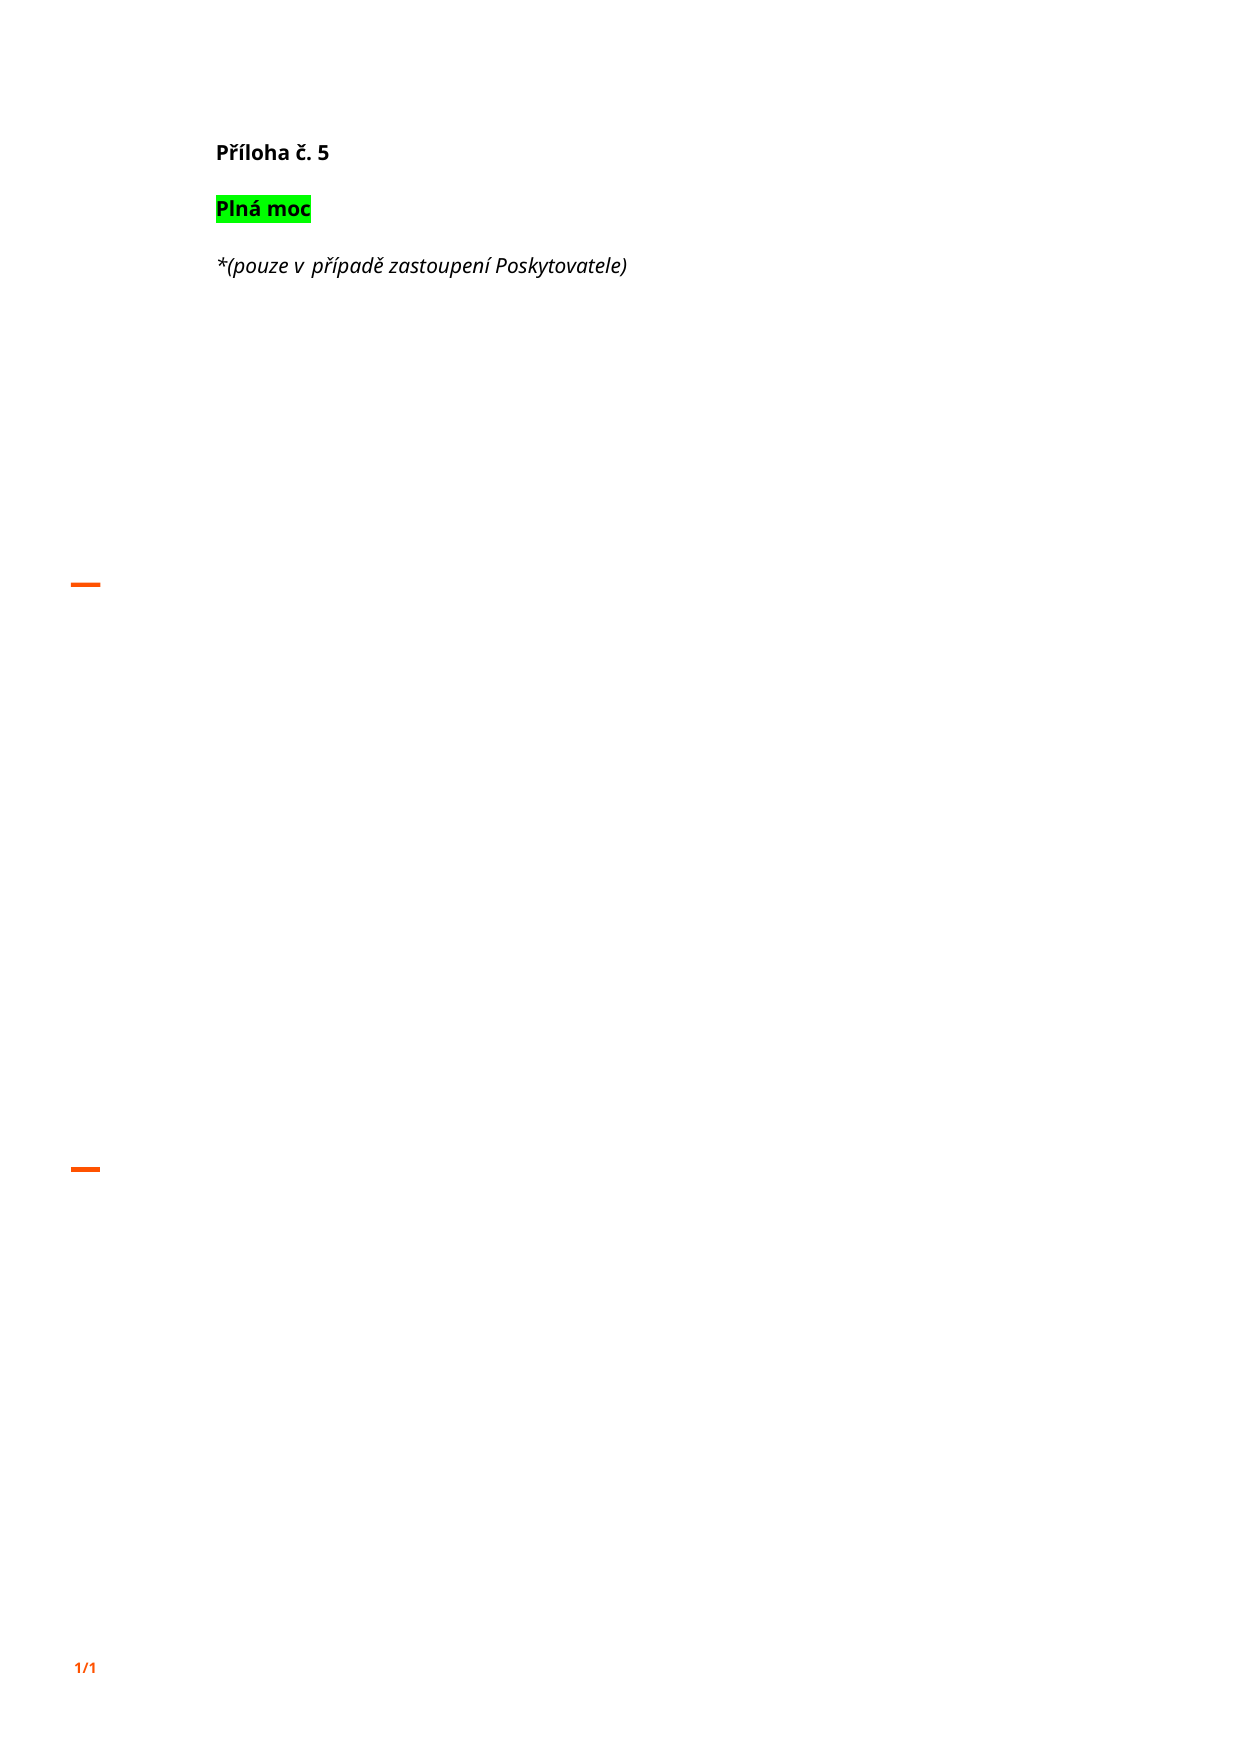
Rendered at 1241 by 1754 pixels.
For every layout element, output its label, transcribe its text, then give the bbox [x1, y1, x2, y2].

text Příloha č. 5 [216, 138, 1122, 166]
text Plná moc [216, 194, 1122, 223]
text *(pouze v případě zastoupení Poskytovatele) [216, 251, 1122, 280]
